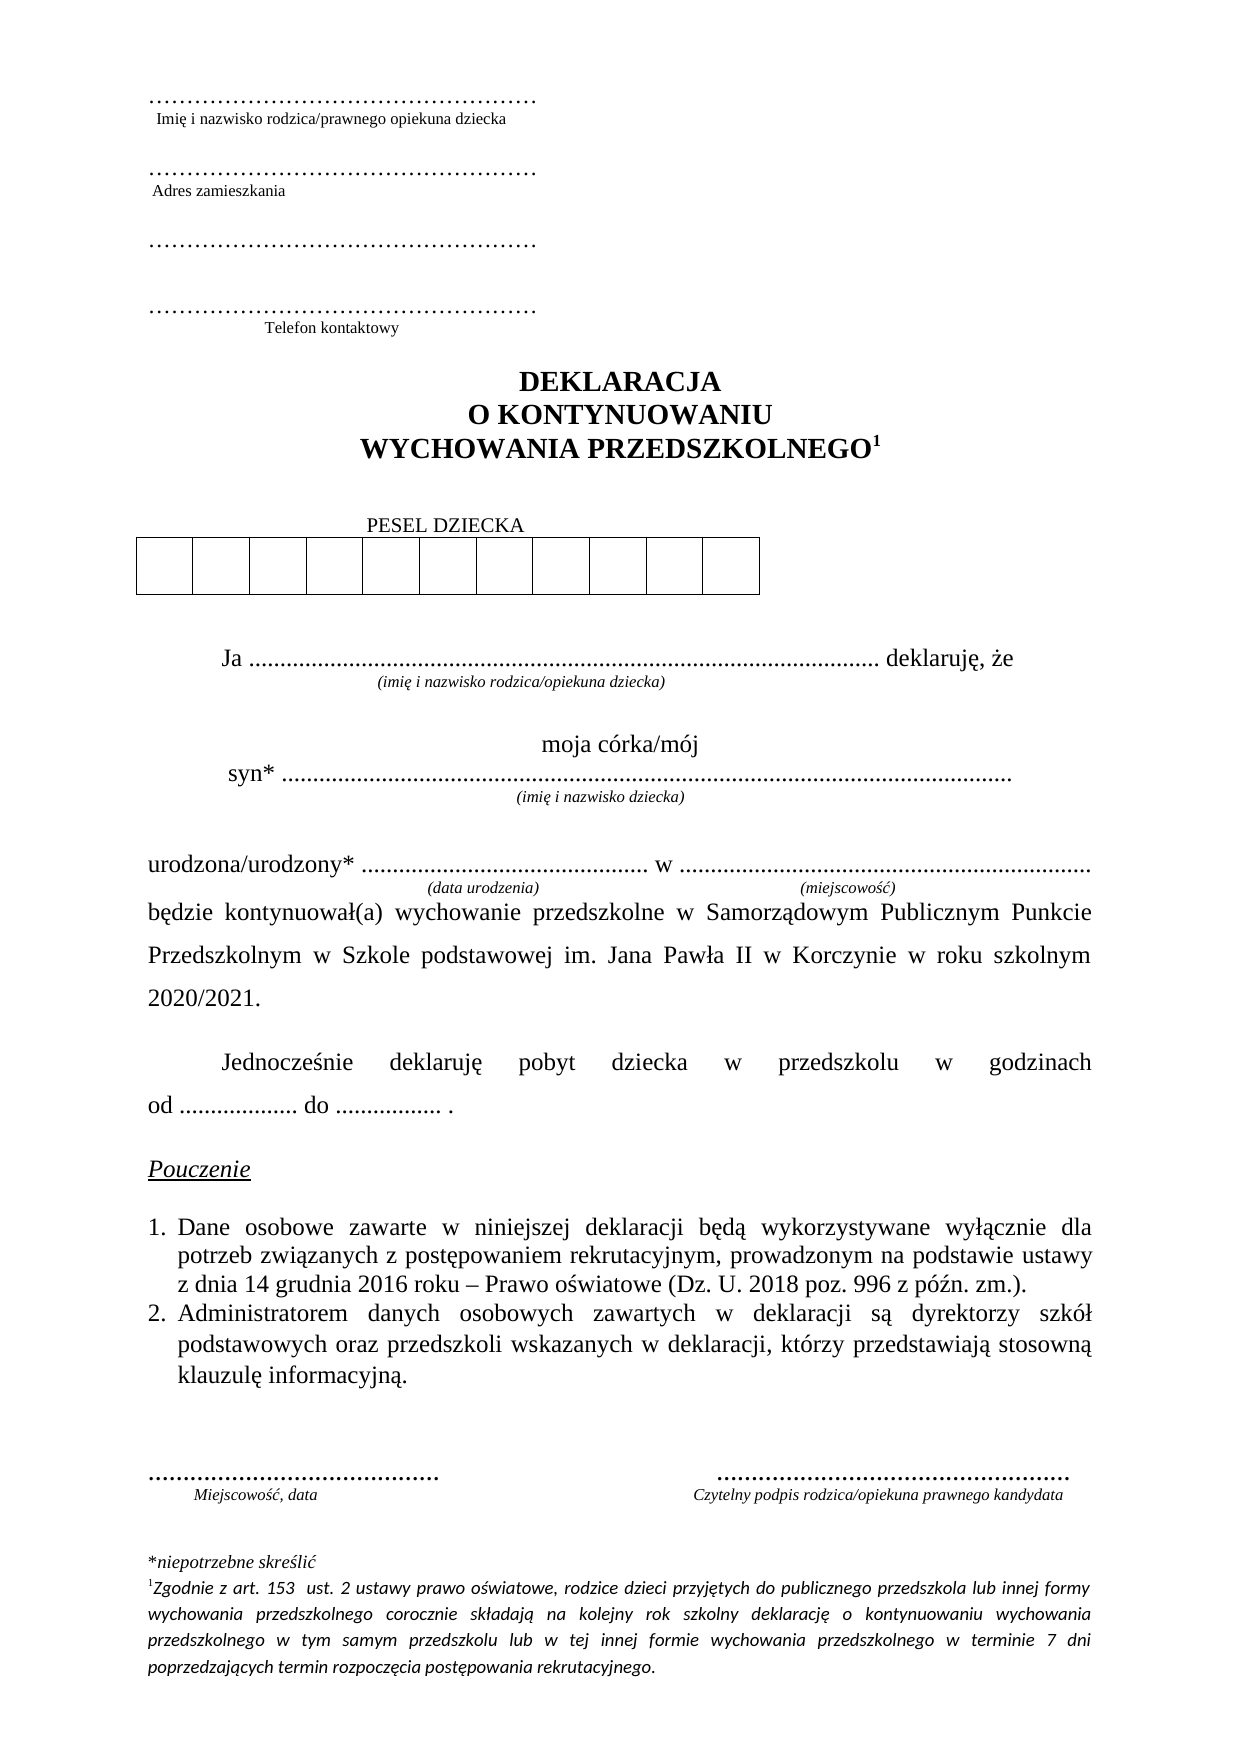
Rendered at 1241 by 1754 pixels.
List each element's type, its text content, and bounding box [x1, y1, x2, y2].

table_header [250, 538, 306, 594]
text (data urodzenia) (miejscowość) [295, 878, 1093, 897]
text O KONTYNUOWANIU [148, 397, 1093, 431]
text (imię i nazwisko dziecka) [443, 787, 1093, 806]
text …………………………………………… [148, 82, 990, 109]
text PESEL DZIECKA [148, 512, 1093, 537]
text Telefon kontaktowy [148, 318, 1093, 337]
text urodzona/urodzony* .............................................. w .................................................................. [148, 849, 1093, 878]
text Pouczenie [148, 1154, 1093, 1183]
text (imię i nazwisko rodzica/opiekuna dziecka) [369, 672, 1093, 691]
table_header [307, 538, 362, 594]
text Miejscowość, data Czytelny podpis rodzica/opiekuna prawnego kandydata [148, 1485, 1093, 1551]
text 1Zgodnie z art. 153 ust. 2 ustawy prawo oświatowe, rodzice dzieci przyjętych do publicznego przedszkola lub innej formy wychowania przedszkolnego corocznie składają na kolejny rok szkolny deklarację o kontynuowaniu wychowania przedszkolnego w tym samym przedszkolu lub w tej innej formie wychowania przedszkolnego w terminie 7 dni poprzedzających termin rozpoczęcia postępowania rekrutacyjnego. [148, 1576, 1093, 1678]
text DEKLARACJA [148, 364, 1093, 397]
table_header [420, 538, 476, 594]
text …………………………………………… [148, 226, 1093, 252]
table_header [590, 538, 646, 594]
text moja córka/mój syn* ..................................................................................................................... [148, 729, 1093, 787]
text Ja ..................................................................................................... deklaruję, że [148, 643, 1093, 672]
table_header [533, 538, 589, 594]
list Administratorem danych osobowych zawartych w deklaracji są dyrektorzy szkół podstawowych oraz przedszkoli wskazanych w deklaracji, którzy przedstawiają stosowną klauzulę informacyjną. [148, 1298, 1093, 1389]
text *niepotrzebne skreślić [148, 1551, 1093, 1573]
table_header [647, 538, 702, 594]
table_header [363, 538, 419, 594]
text …………………………………………… [148, 292, 1093, 318]
text WYCHOWANIA PRZEDSZKOLNEGO1 [148, 431, 1093, 464]
text …………………………………… …………………………………………… [148, 1461, 1093, 1485]
list Dane osobowe zawarte w niniejszej deklaracji będą wykorzystywane wyłącznie dla potrzeb związanych z postępowaniem rekrutacyjnym, prowadzonym na podstawie ustawy z dnia 14 grudnia 2016 roku – Prawo oświatowe (Dz. U. 2018 poz. 996 z późn. zm.). [148, 1212, 1093, 1298]
text …………………………………………… [148, 154, 1093, 181]
text będzie kontynuował(a) wychowanie przedszkolne w Samorządowym Publicznym Punkcie Przedszkolnym w Szkole podstawowej im. Jana Pawła II w Korczynie w roku szkolnym 2020/2021. [148, 897, 1093, 1012]
table_header [477, 538, 532, 594]
table_header [703, 538, 759, 594]
text Adres zamieszkania [148, 181, 1093, 200]
table_header [137, 538, 192, 594]
text Imię i nazwisko rodzica/prawnego opiekuna dziecka [148, 109, 990, 128]
table_header [193, 538, 249, 594]
text Jednocześnie deklaruję pobyt dziecka w przedszkolu w godzinach od ................... do ................. . [148, 1047, 1093, 1119]
